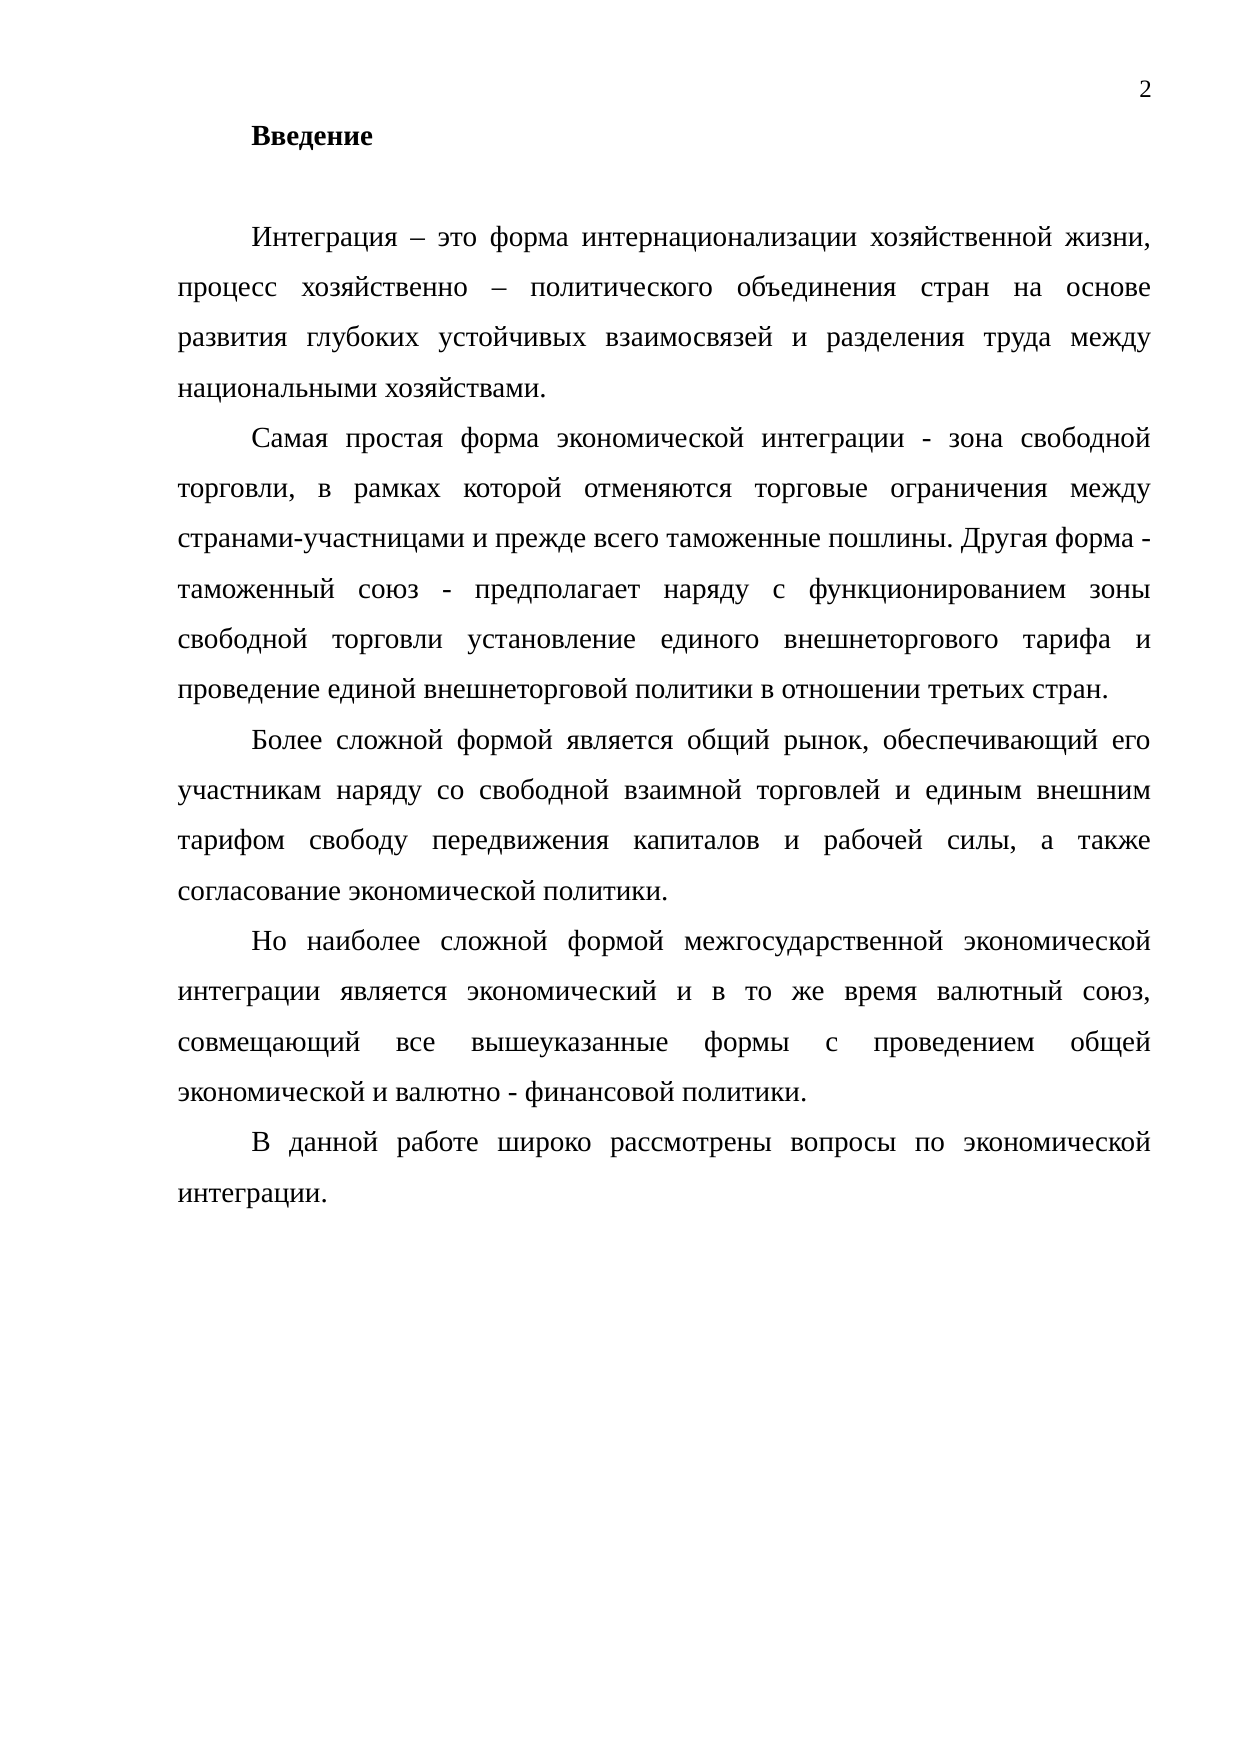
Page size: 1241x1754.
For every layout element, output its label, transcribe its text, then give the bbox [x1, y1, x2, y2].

text Введение [177, 118, 1152, 152]
text Более сложной формой является общий рынок, обеспечивающий его участникам наряду со свободной взаимной торговлей и единым внешним тарифом свободу передвижения капиталов и рабочей силы, а также согласование экономической политики. [177, 722, 1152, 906]
text Интеграция – это форма интернационализации хозяйственной жизни, процесс хозяйственно – политического объединения стран на основе развития глубоких устойчивых взаимосвязей и разделения труда между национальными хозяйствами. [177, 219, 1152, 403]
text Самая простая форма экономической интеграции - зона свободной торговли, в рамках которой отменяются торговые ограничения между странами-участницами и прежде всего таможенные пошлины. Другая форма - таможенный союз - предполагает наряду с функционированием зоны свободной торговли установление единого внешнеторгового тарифа и проведение единой внешнеторговой политики в отношении третьих стран. [177, 420, 1152, 705]
text Но наиболее сложной формой межгосударственной экономической интеграции является экономический и в то же время валютный союз, совмещающий все вышеуказанные формы с проведением общей экономической и валютно - финансовой политики. [177, 923, 1152, 1108]
text В данной работе широко рассмотрены вопросы по экономической интеграции. [177, 1124, 1152, 1208]
